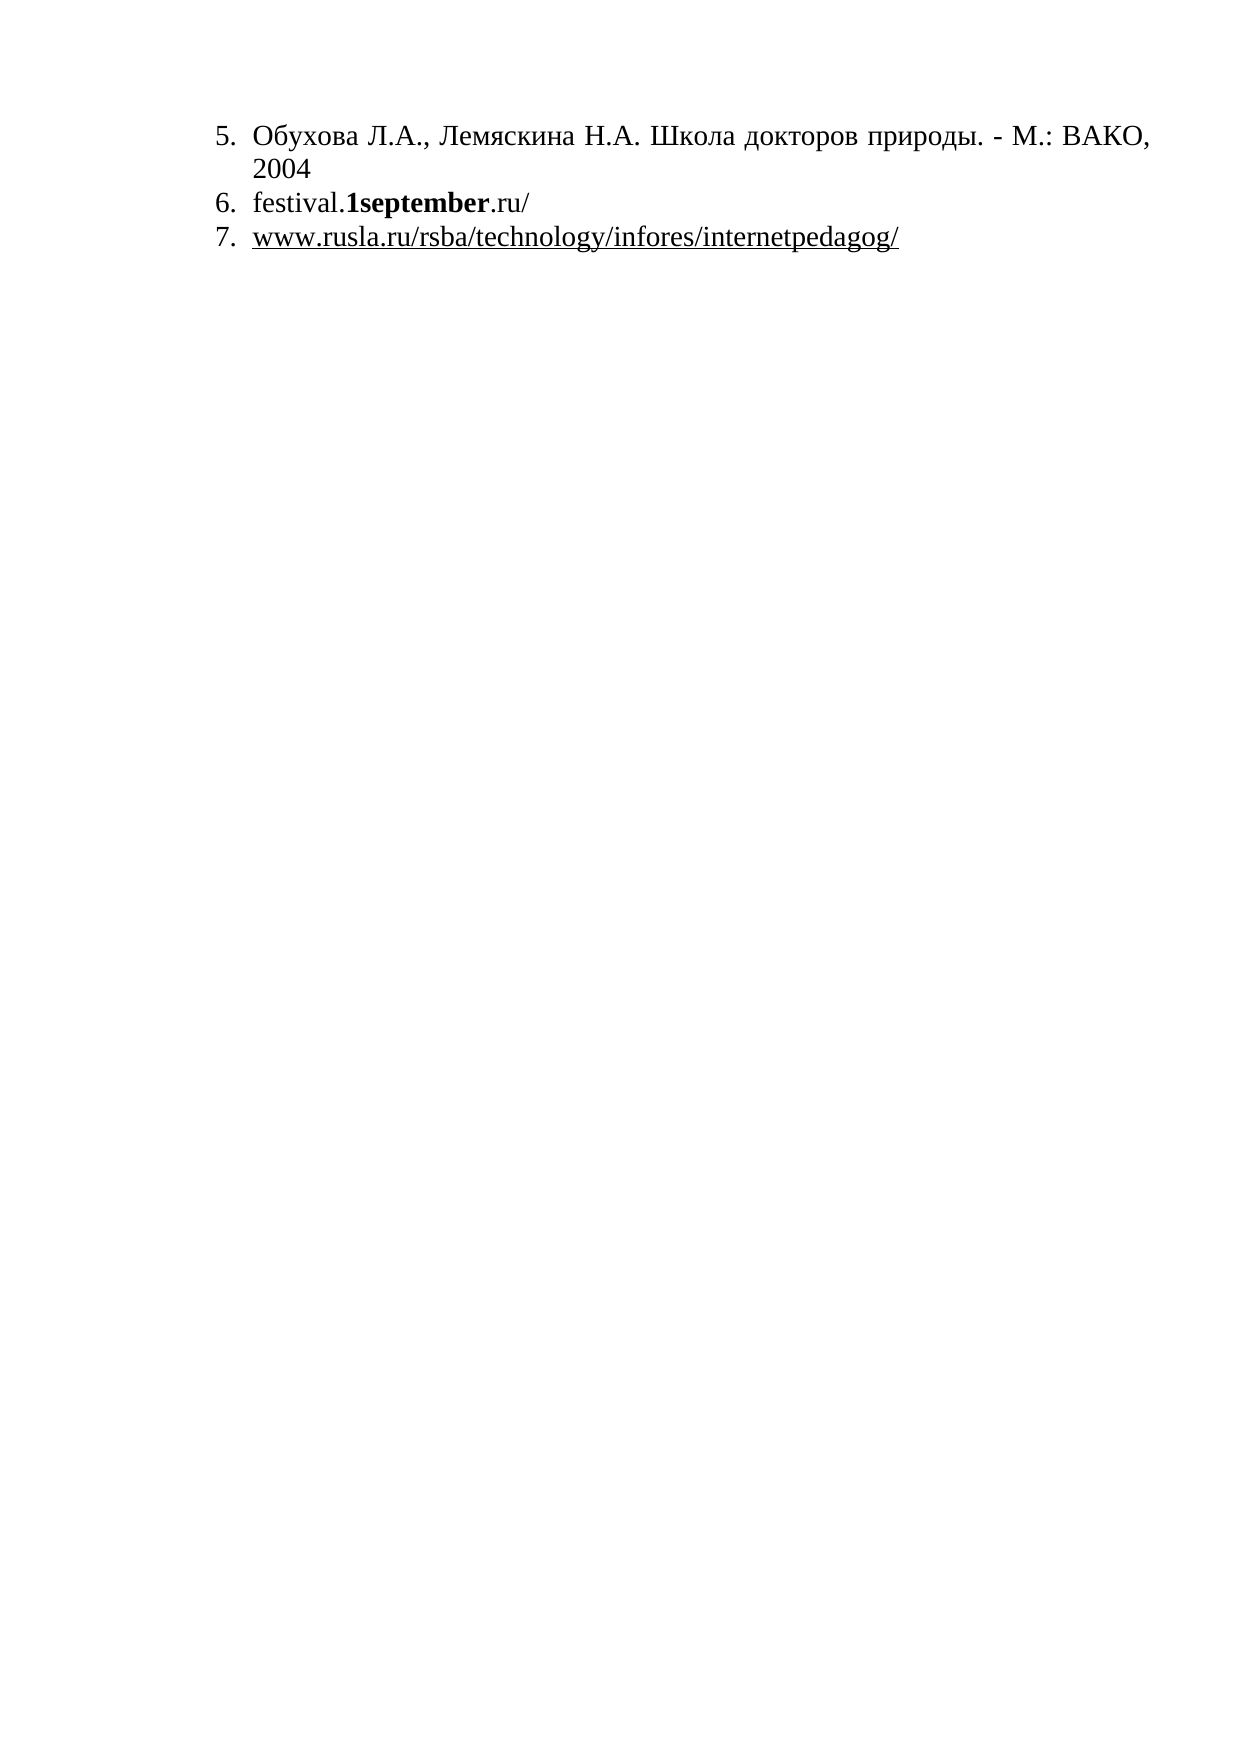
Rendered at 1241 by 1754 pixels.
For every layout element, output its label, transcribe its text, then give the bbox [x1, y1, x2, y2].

list festival.1september.ru/ [215, 185, 1152, 219]
list Обухова Л.А., Лемяскина Н.А. Школа докторов природы. - М.: ВАКО, 2004 [215, 118, 1152, 185]
list www.rusla.ru/rsba/technology/infores/internetpedagog/ [215, 219, 1152, 252]
